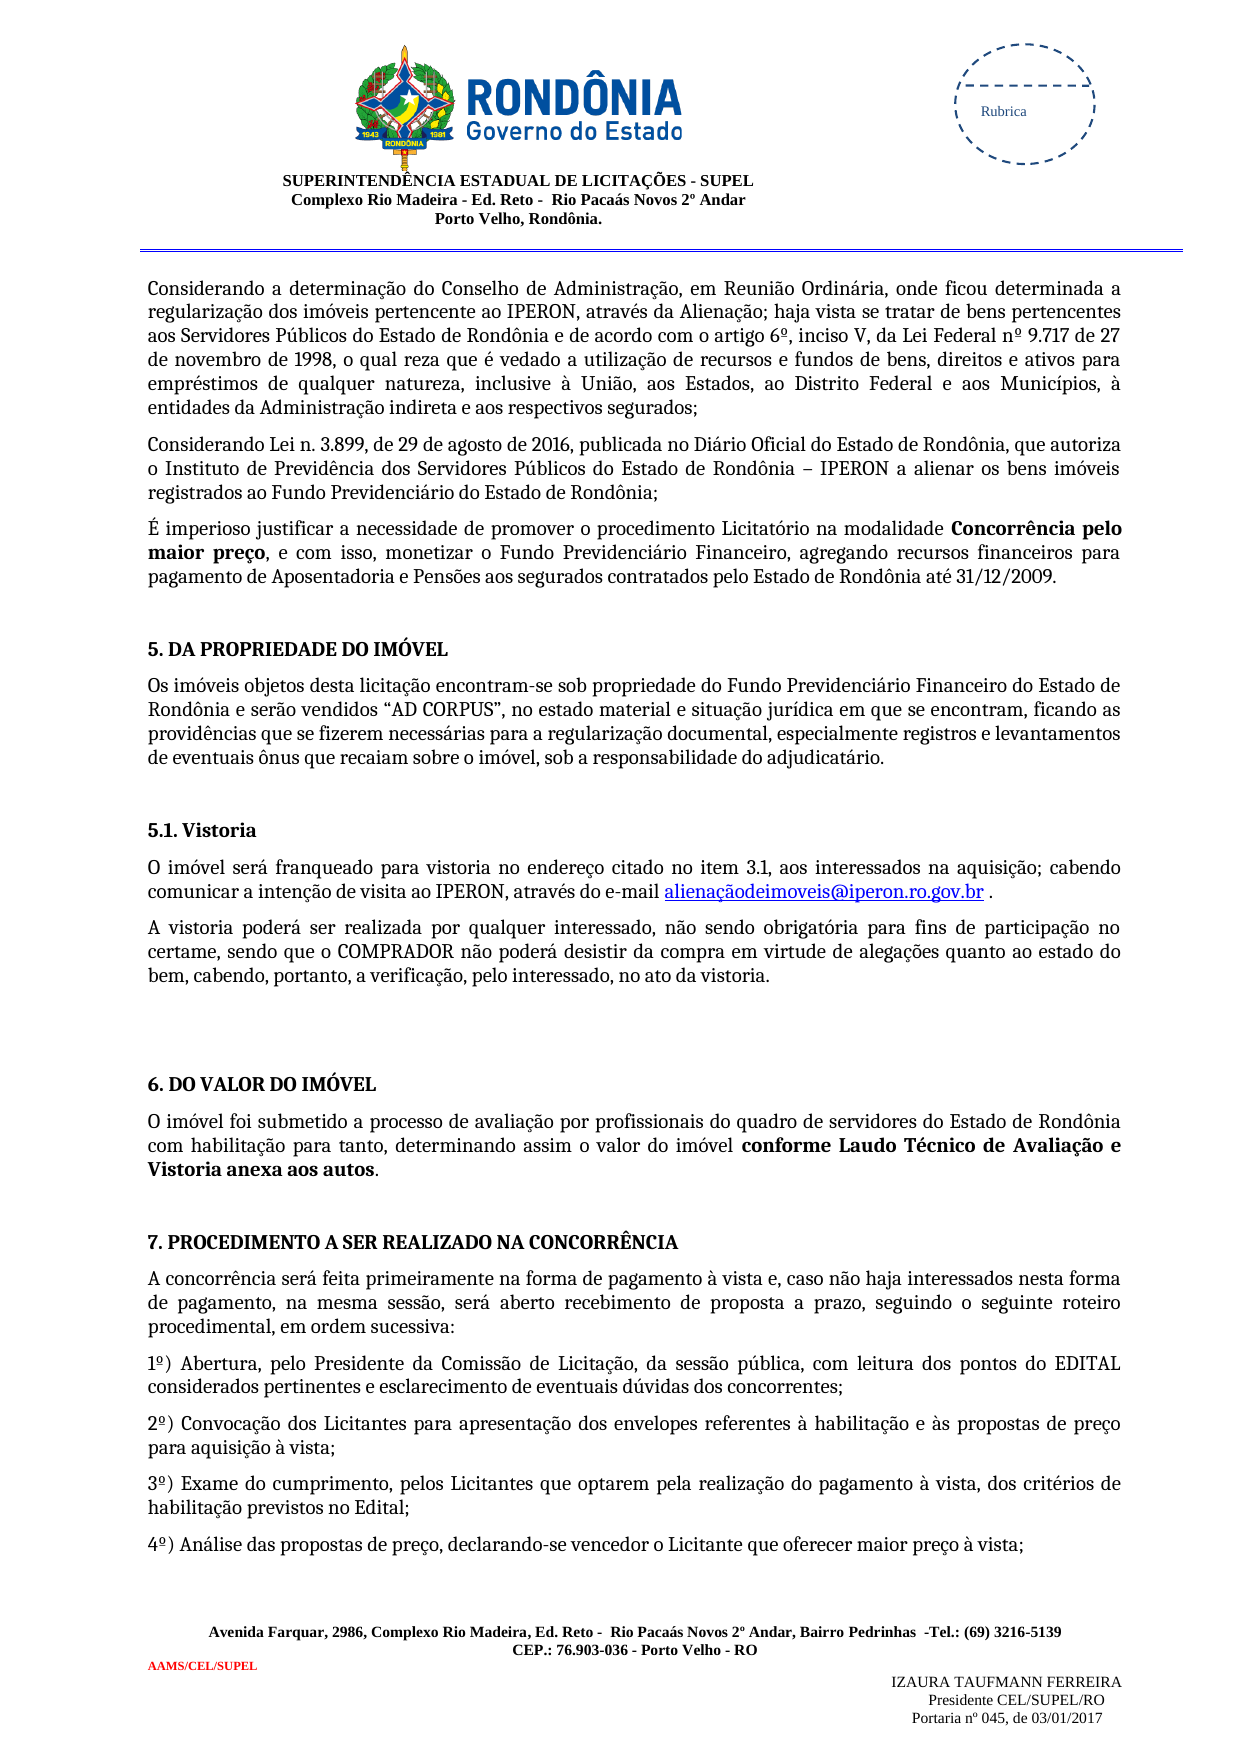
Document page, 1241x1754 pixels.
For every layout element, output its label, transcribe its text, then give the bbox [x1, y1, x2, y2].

text A vistoria poderá ser realizada por qualquer interessado, não sendo obrigatória para fins de participação no certame, sendo que o COMPRADOR não poderá desistir da compra em virtude de alegações quanto ao estado do bem, cabendo, portanto, a verificação, pelo interessado, no ato da vistoria. [148, 916, 1122, 988]
text 6. DO VALOR DO IMÓVEL [148, 1073, 1122, 1097]
picture [354, 44, 682, 171]
text O imóvel será franqueado para vistoria no endereço citado no item 3.1, aos interessados na aquisição; cabendo comunicar a intenção de visita ao IPERON, através do e-mail alienaçãodeimoveis@iperon.ro.gov.br . [148, 855, 1122, 903]
text 5. DA PROPRIEDADE DO IMÓVEL [148, 638, 1122, 662]
text Considerando a determinação do Conselho de Administração, em Reunião Ordinária, onde ficou determinada a regularização dos imóveis pertencente ao IPERON, através da Alienação; haja vista se tratar de bens pertencentes aos Servidores Públicos do Estado de Rondônia e de acordo com o artigo 6º, inciso V, da Lei Federal nº 9.717 de 27 de novembro de 1998, o qual reza que é vedado a utilização de recursos e fundos de bens, direitos e ativos para empréstimos de qualquer natureza, inclusive à União, aos Estados, ao Distrito Federal e aos Municípios, à entidades da Administração indireta e aos respectivos segurados; [148, 276, 1122, 420]
text É imperioso justificar a necessidade de promover o procedimento Licitatório na modalidade Concorrência pelo maior preço, e com isso, monetizar o Fundo Previdenciário Financeiro, agregando recursos financeiros para pagamento de Aposentadoria e Pensões aos segurados contratados pelo Estado de Rondônia até 31/12/2009. [148, 517, 1122, 589]
text Os imóveis objetos desta licitação encontram-se sob propriedade do Fundo Previdenciário Financeiro do Estado de Rondônia e serão vendidos “AD CORPUS”, no estado material e situação jurídica em que se encontram, ficando as providências que se fizerem necessárias para a regularização documental, especialmente registros e levantamentos de eventuais ônus que recaiam sobre o imóvel, sob a responsabilidade do adjudicatário. [148, 674, 1122, 770]
text 2º) Convocação dos Licitantes para apresentação dos envelopes referentes à habilitação e às propostas de preço para aquisição à vista; [148, 1412, 1122, 1459]
text Considerando Lei n. 3.899, de 29 de agosto de 2016, publicada no Diário Oficial do Estado de Rondônia, que autoriza o Instituto de Previdência dos Servidores Públicos do Estado de Rondônia – IPERON a alienar os bens imóveis registrados ao Fundo Previdenciário do Estado de Rondônia; [148, 432, 1122, 504]
text 7. PROCEDIMENTO A SER REALIZADO NA CONCORRÊNCIA [148, 1230, 1122, 1254]
text 4º) Análise das propostas de preço, declarando-se vencedor o Licitante que oferecer maior preço à vista; [148, 1532, 1122, 1556]
text O imóvel foi submetido a processo de avaliação por profissionais do quadro de servidores do Estado de Rondônia com habilitação para tanto, determinando assim o valor do imóvel conforme Laudo Técnico de Avaliação e Vistoria anexa aos autos. [148, 1109, 1122, 1181]
text 3º) Exame do cumprimento, pelos Licitantes que optarem pela realização do pagamento à vista, dos critérios de habilitação previstos no Edital; [148, 1472, 1122, 1520]
text A concorrência será feita primeiramente na forma de pagamento à vista e, caso não haja interessados nesta forma de pagamento, na mesma sessão, será aberto recebimento de proposta a prazo, seguindo o seguinte roteiro procedimental, em ordem sucessiva: [148, 1267, 1122, 1339]
text 5.1. Vistoria [148, 819, 1122, 843]
text 1º) Abertura, pelo Presidente da Comissão de Licitação, da sessão pública, com leitura dos pontos do EDITAL considerados pertinentes e esclarecimento de eventuais dúvidas dos concorrentes; [148, 1351, 1122, 1399]
